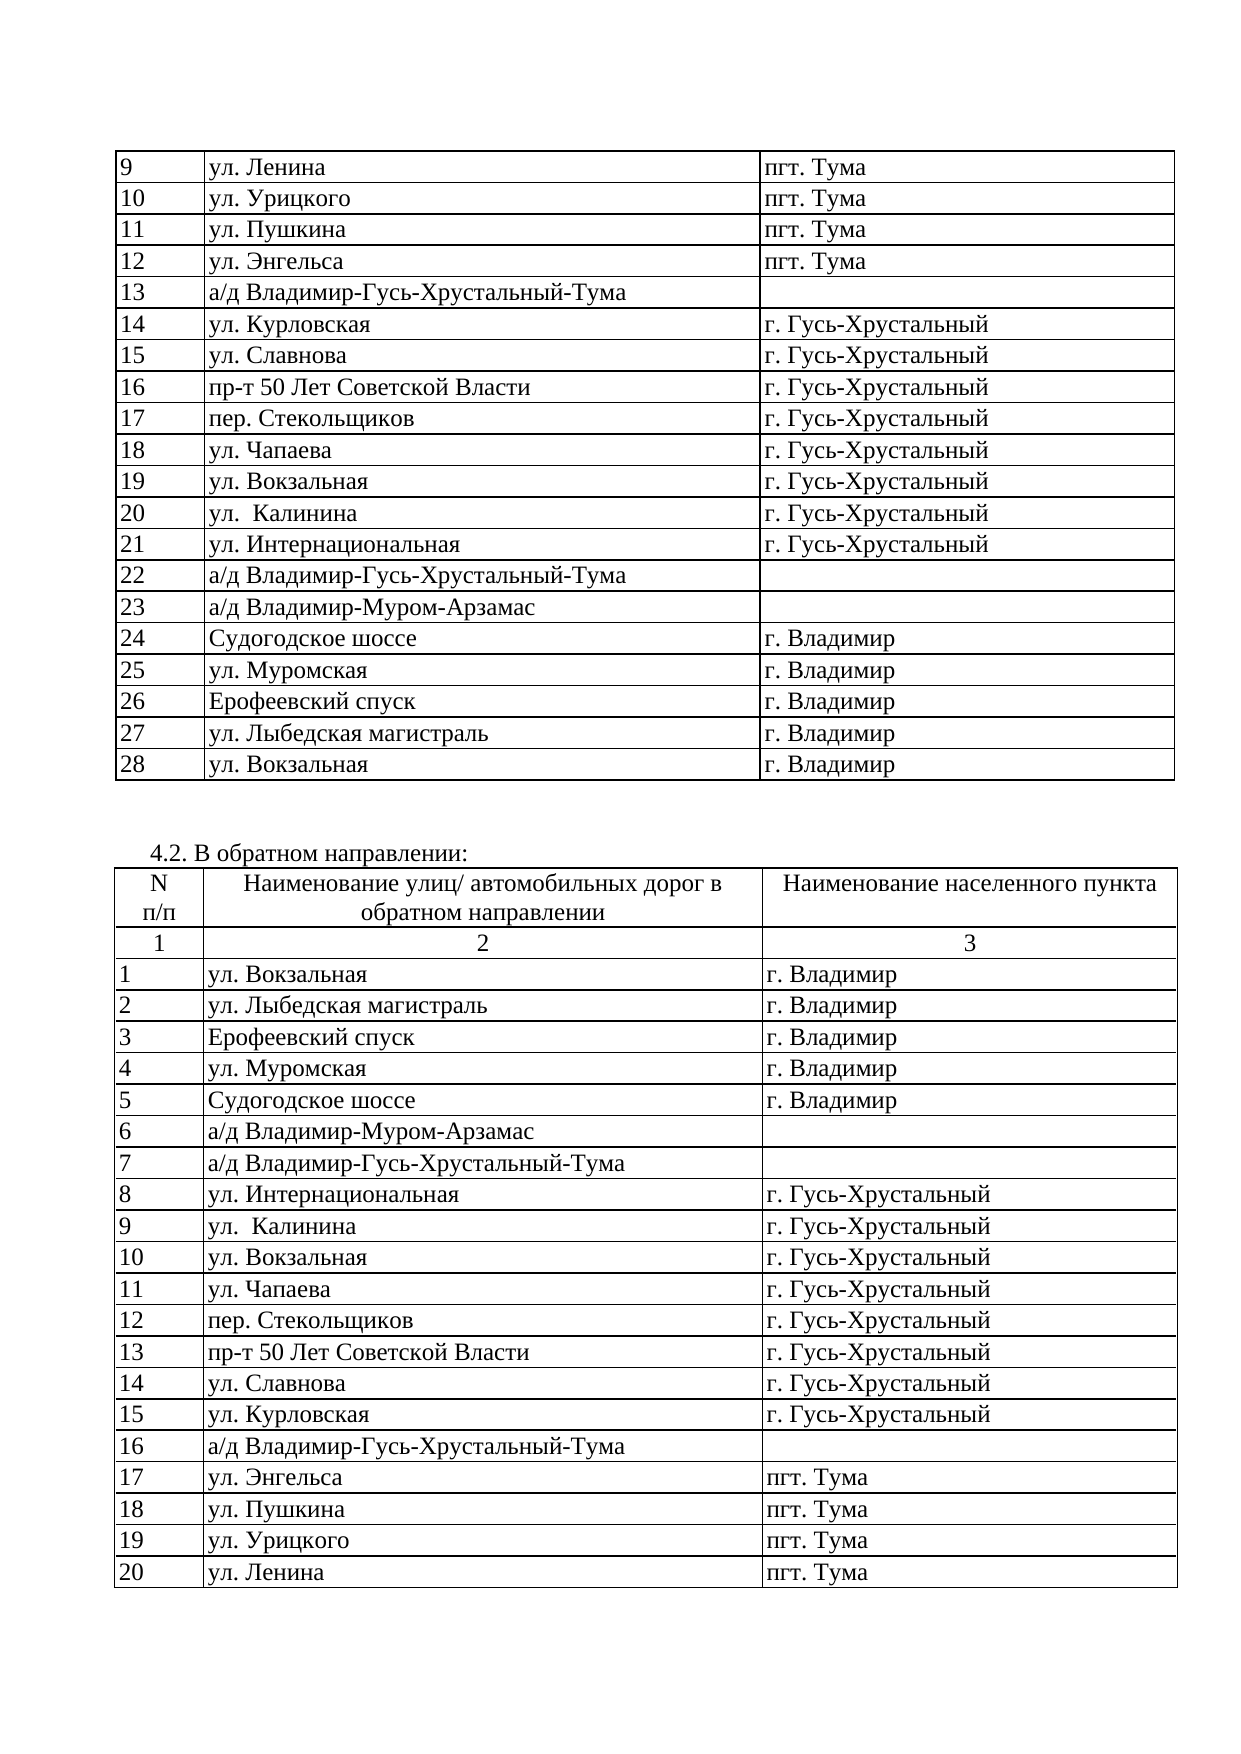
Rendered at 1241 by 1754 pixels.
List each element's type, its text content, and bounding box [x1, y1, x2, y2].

table_cell 11 [115, 1273, 203, 1303]
table_cell пгт. Тума [761, 215, 1174, 244]
table_cell ул. Вокзальная [204, 959, 762, 989]
table_cell ул. Славнова [205, 340, 759, 370]
table_cell а/д Владимир-Муром-Арзамас [205, 592, 759, 622]
table_cell г. Владимир [763, 1052, 1177, 1083]
table_cell 17 [117, 403, 204, 433]
table_cell 2 [115, 990, 203, 1020]
table_cell [761, 277, 1174, 307]
table_cell 17 [115, 1462, 203, 1492]
table_cell ул. Урицкого [204, 1525, 762, 1555]
table_cell 9 [117, 152, 204, 181]
table_cell г. Гусь-Хрустальный [763, 1398, 1177, 1429]
table_cell 7 [115, 1147, 203, 1178]
table_cell ул. Муромская [205, 655, 759, 685]
table_header Наименование населенного пункта [763, 869, 1177, 926]
table_cell г. Гусь-Хрустальный [763, 1241, 1177, 1272]
table_cell [763, 1115, 1177, 1146]
table_cell 10 [115, 1242, 203, 1272]
table_cell г. Владимир [763, 1083, 1177, 1115]
table_cell пер. Стекольщиков [204, 1305, 762, 1335]
table_cell г. Владимир [763, 1020, 1177, 1052]
table_cell ул. Калинина [205, 498, 759, 527]
table_cell 9 [115, 1210, 203, 1241]
table_cell ул. Интернациональная [205, 529, 759, 559]
table_cell г. Гусь-Хрустальный [763, 1335, 1177, 1366]
table_cell ул. Лыбедская магистраль [205, 718, 759, 748]
table_cell пр-т 50 Лет Советской Власти [205, 372, 759, 402]
table_cell г. Гусь-Хрустальный [761, 372, 1174, 402]
table_cell г. Владимир [761, 718, 1174, 748]
table_cell [761, 592, 1174, 622]
table_cell ул. Вокзальная [205, 466, 759, 496]
table_cell ул. Калинина [204, 1211, 762, 1241]
table_cell г. Гусь-Хрустальный [761, 340, 1174, 370]
table_cell 24 [117, 623, 204, 653]
table_cell г. Гусь-Хрустальный [761, 309, 1174, 339]
table_cell пгт. Тума [761, 183, 1174, 213]
table_cell 20 [115, 1556, 203, 1587]
table_cell Ерофеевский спуск [205, 686, 759, 716]
table_cell г. Владимир [761, 749, 1174, 779]
table_cell 8 [115, 1179, 203, 1209]
table_cell 4 [115, 1053, 203, 1083]
table_cell 12 [117, 246, 204, 276]
table_cell ул. Лыбедская магистраль [204, 991, 762, 1020]
table_cell ул. Энгельса [205, 246, 759, 276]
table_cell ул. Курловская [204, 1400, 762, 1429]
table_cell Судогодское шоссе [205, 623, 759, 653]
table_cell 21 [117, 529, 204, 559]
table_cell пгт. Тума [763, 1461, 1177, 1492]
table_cell 13 [117, 277, 204, 307]
table_cell 16 [117, 372, 204, 402]
table_cell 25 [117, 655, 204, 685]
table_cell 15 [117, 340, 204, 370]
table_cell г. Гусь-Хрустальный [761, 403, 1174, 433]
table_cell 1 [115, 927, 203, 957]
table_cell г. Гусь-Хрустальный [763, 1272, 1177, 1303]
table_cell 1 [115, 959, 203, 989]
table_cell 10 [117, 183, 204, 213]
table_cell г. Владимир [761, 686, 1174, 716]
table_cell г. Гусь-Хрустальный [761, 466, 1174, 496]
table_cell пер. Стекольщиков [205, 403, 759, 433]
table_cell 3 [763, 926, 1177, 957]
table_cell ул. Интернациональная [204, 1179, 762, 1209]
table_cell ул. Славнова [204, 1368, 762, 1398]
table_cell г. Гусь-Хрустальный [763, 1366, 1177, 1398]
table_cell пгт. Тума [761, 152, 1174, 181]
table_cell 2 [204, 928, 762, 957]
table_cell 28 [117, 749, 204, 779]
table_cell 20 [117, 498, 204, 527]
table_cell 14 [115, 1368, 203, 1398]
table_cell 18 [115, 1493, 203, 1524]
table_cell 15 [115, 1399, 203, 1429]
table_cell ул. Вокзальная [204, 1242, 762, 1272]
table_cell 12 [115, 1305, 203, 1335]
table_cell [763, 1429, 1177, 1461]
table_cell 6 [115, 1116, 203, 1146]
table_cell г. Гусь-Хрустальный [763, 1209, 1177, 1241]
table_cell 26 [117, 686, 204, 716]
table_header N п/п [115, 869, 203, 926]
table_cell 16 [115, 1430, 203, 1461]
table_cell ул. Вокзальная [205, 749, 759, 779]
table_cell 11 [117, 215, 204, 244]
table_cell ул. Пушкина [204, 1494, 762, 1524]
table_cell ул. Ленина [204, 1557, 762, 1587]
table_cell [761, 561, 1174, 590]
table_cell а/д Владимир-Муром-Арзамас [204, 1116, 762, 1146]
table_cell а/д Владимир-Гусь-Хрустальный-Тума [205, 561, 759, 590]
table_cell пр-т 50 Лет Советской Власти [204, 1337, 762, 1366]
table_header Наименование улиц/ автомобильных дорог в обратном направлении [204, 869, 762, 926]
table_cell а/д Владимир-Гусь-Хрустальный-Тума [204, 1148, 762, 1178]
table_cell г. Гусь-Хрустальный [763, 1304, 1177, 1335]
table_cell ул. Энгельса [204, 1462, 762, 1492]
table_cell 27 [117, 718, 204, 748]
table_cell г. Гусь-Хрустальный [761, 435, 1174, 464]
table_cell пгт. Тума [763, 1555, 1177, 1587]
table_cell г. Владимир [761, 623, 1174, 653]
table_cell а/д Владимир-Гусь-Хрустальный-Тума [205, 277, 759, 307]
table_cell 13 [115, 1336, 203, 1366]
table_cell 22 [117, 561, 204, 590]
table_cell Ерофеевский спуск [204, 1022, 762, 1052]
table_cell ул. Ленина [205, 152, 759, 181]
table_cell г. Владимир [763, 958, 1177, 989]
table_cell ул. Муромская [204, 1053, 762, 1083]
table_cell пгт. Тума [763, 1492, 1177, 1524]
table_cell г. Владимир [763, 989, 1177, 1020]
table_cell [763, 1146, 1177, 1178]
table_cell 23 [117, 592, 204, 622]
table_cell 18 [117, 435, 204, 464]
table_cell 14 [117, 309, 204, 339]
table_cell ул. Курловская [205, 309, 759, 339]
table_cell а/д Владимир-Гусь-Хрустальный-Тума [204, 1431, 762, 1461]
table_cell 19 [117, 466, 204, 496]
table_cell 19 [115, 1525, 203, 1555]
table_cell Судогодское шоссе [204, 1085, 762, 1115]
table_cell ул. Чапаева [204, 1274, 762, 1303]
table_cell г. Гусь-Хрустальный [763, 1178, 1177, 1209]
table_cell пгт. Тума [761, 246, 1174, 276]
table_cell г. Владимир [761, 655, 1174, 685]
table_cell ул. Урицкого [205, 183, 759, 213]
table_cell 5 [115, 1084, 203, 1115]
table_cell ул. Пушкина [205, 215, 759, 244]
table_cell г. Гусь-Хрустальный [761, 498, 1174, 527]
text 4.2. В обратном направлении: [150, 838, 1090, 867]
table_cell пгт. Тума [763, 1524, 1177, 1555]
table_cell г. Гусь-Хрустальный [761, 529, 1174, 559]
table_cell ул. Чапаева [205, 435, 759, 464]
table_cell 3 [115, 1021, 203, 1052]
